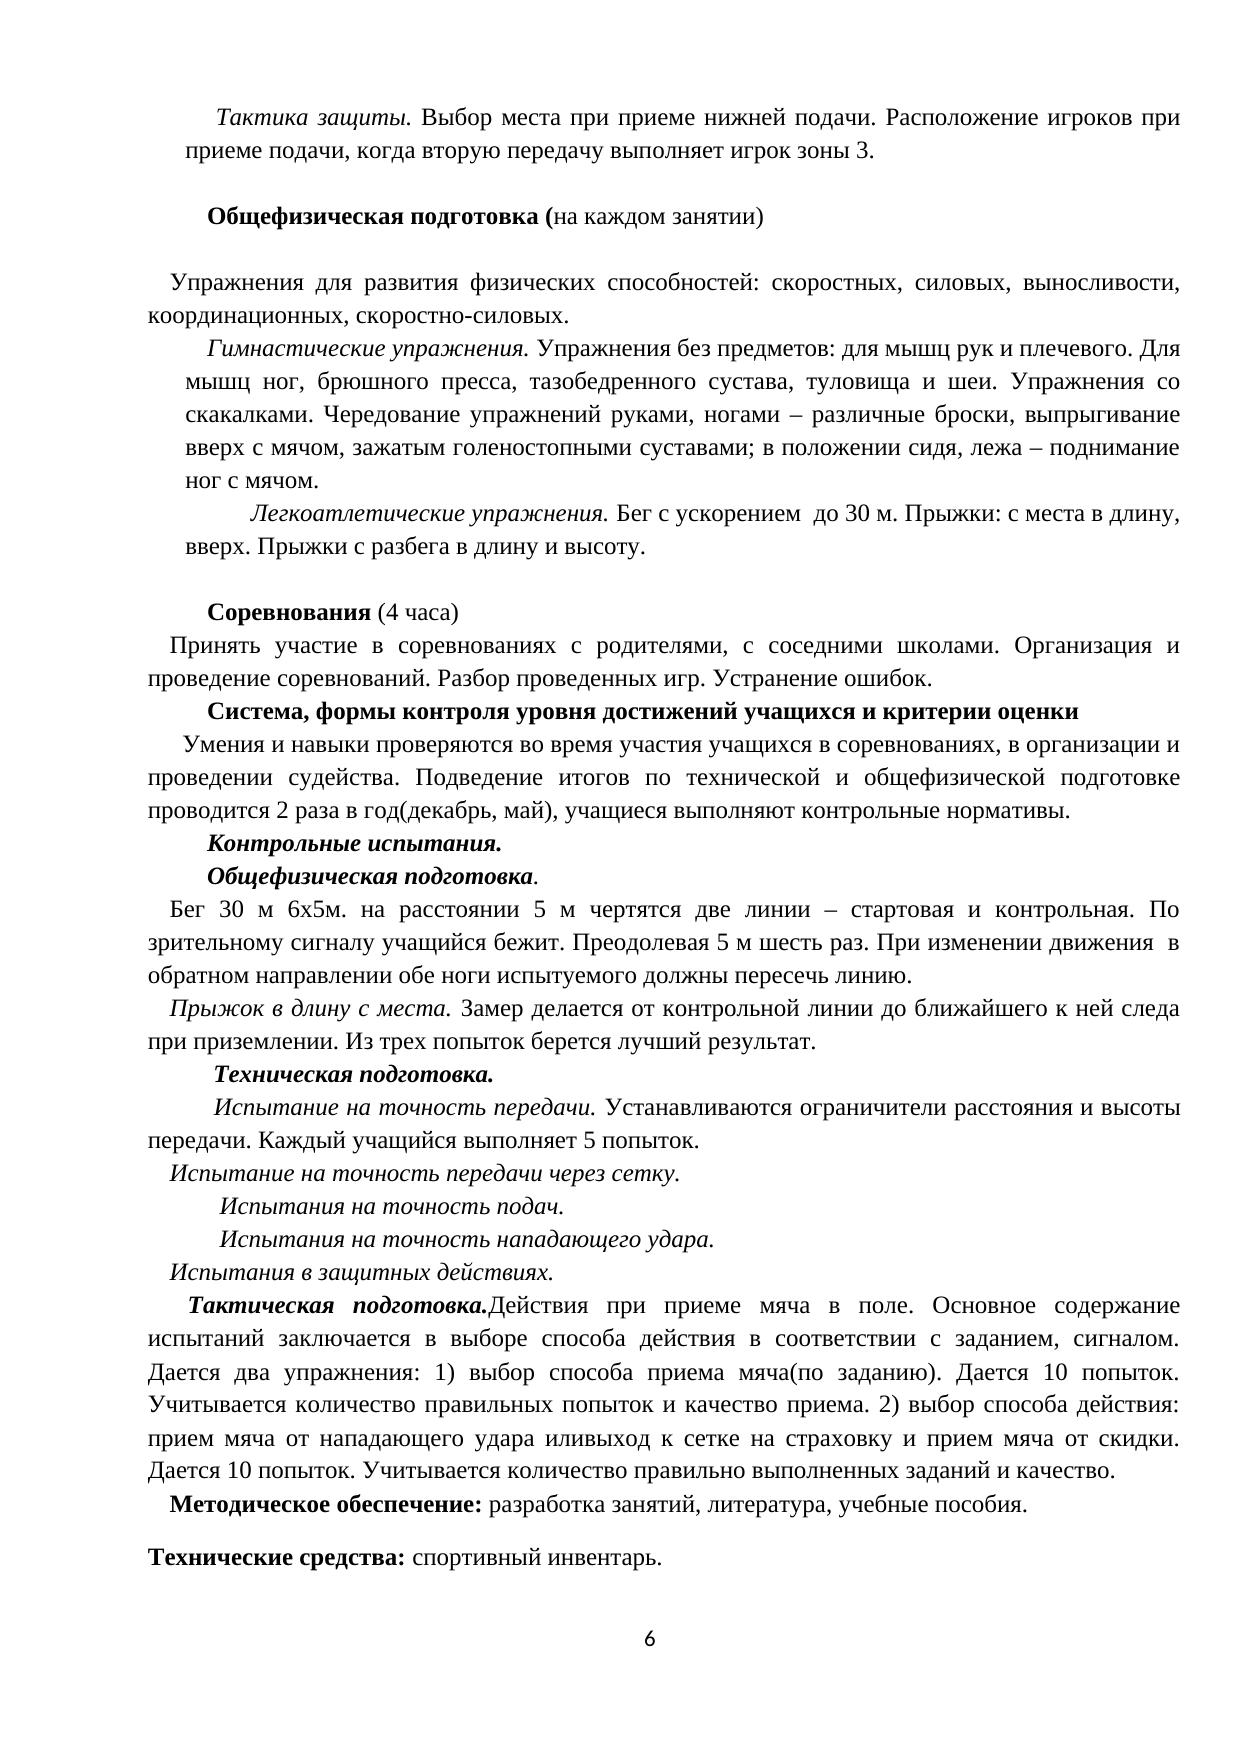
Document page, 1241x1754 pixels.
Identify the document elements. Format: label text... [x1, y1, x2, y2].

text Соревнования (4 часа) [185, 597, 1181, 626]
text Умения и навыки проверяются во время участия учащихся в соревнованиях, в организации и проведении судейства. Подведение итогов по технической и общефизической подготовке проводится 2 раза в год(декабрь, май), учащиеся выполняют контрольные нормативы. [148, 729, 1181, 824]
text Прыжок в длину с места. Замер делается от контрольной линии до ближайшего к ней следа при приземлении. Из трех попыток берется лучший результат. [148, 993, 1181, 1055]
text Общефизическая подготовка. [185, 861, 1181, 890]
text Система, формы контроля уровня достижений учащихся и критерии оценки [185, 696, 1181, 725]
text Методическое обеспечение: разработка занятий, литература, учебные пособия. [148, 1489, 1152, 1517]
text Бег 30 м 6х5м. на расстоянии 5 м чертятся две линии – стартовая и контрольная. По зрительному сигналу учащийся бежит. Преодолевая 5 м шесть раз. При изменении движения в обратном направлении обе ноги испытуемого должны пересечь линию. [148, 894, 1181, 989]
text Испытание на точность передачи. Устанавливаются ограничители расстояния и высоты передачи. Каждый учащийся выполняет 5 попыток. [148, 1092, 1181, 1154]
text Принять участие в соревнованиях с родителями, с соседними школами. Организация и проведение соревнований. Разбор проведенных игр. Устранение ошибок. [148, 630, 1181, 692]
text Технические средства: спортивный инвентарь. [148, 1542, 1152, 1571]
text Испытания в защитных действиях. [148, 1257, 1181, 1286]
text Гимнастические упражнения. Упражнения без предметов: для мышц рук и плечевого. Для мышц ног, брюшного пресса, тазобедренного сустава, туловища и шеи. Упражнения со скакалками. Чередование упражнений руками, ногами – различные броски, выпрыгивание вверх с мячом, зажатым голеностопными суставами; в положении сидя, лежа – поднимание ног с мячом. [185, 333, 1181, 494]
text Испытания на точность нападающего удара. [148, 1224, 1181, 1253]
text Контрольные испытания. [185, 828, 1181, 857]
text Техническая подготовка. [148, 1059, 1181, 1088]
text Испытание на точность передачи через сетку. [148, 1158, 1181, 1187]
text Легкоатлетические упражнения. Бег с ускорением до 30 м. Прыжки: с места в длину, вверх. Прыжки с разбега в длину и высоту. [185, 498, 1181, 560]
text Тактическая подготовка.Действия при приеме мяча в поле. Основное содержание испытаний заключается в выборе способа действия в соответствии с заданием, сигналом. Дается два упражнения: 1) выбор способа приема мяча(по заданию). Дается 10 попыток. Учитывается количество правильных попыток и качество приема. 2) выбор способа действия: прием мяча от нападающего удара иливыход к сетке на страховку и прием мяча от скидки. Дается 10 попыток. Учитывается количество правильно выполненных заданий и качество. [148, 1291, 1181, 1484]
text Тактика защиты. Выбор места при приеме нижней подачи. Расположение игроков при приеме подачи, когда вторую передачу выполняет игрок зоны 3. [185, 102, 1181, 163]
text Общефизическая подготовка (на каждом занятии) [185, 201, 1181, 229]
text Испытания на точность подач. [148, 1191, 1181, 1220]
text Упражнения для развития физических способностей: скоростных, силовых, выносливости, координационных, скоростно-силовых. [148, 267, 1181, 329]
